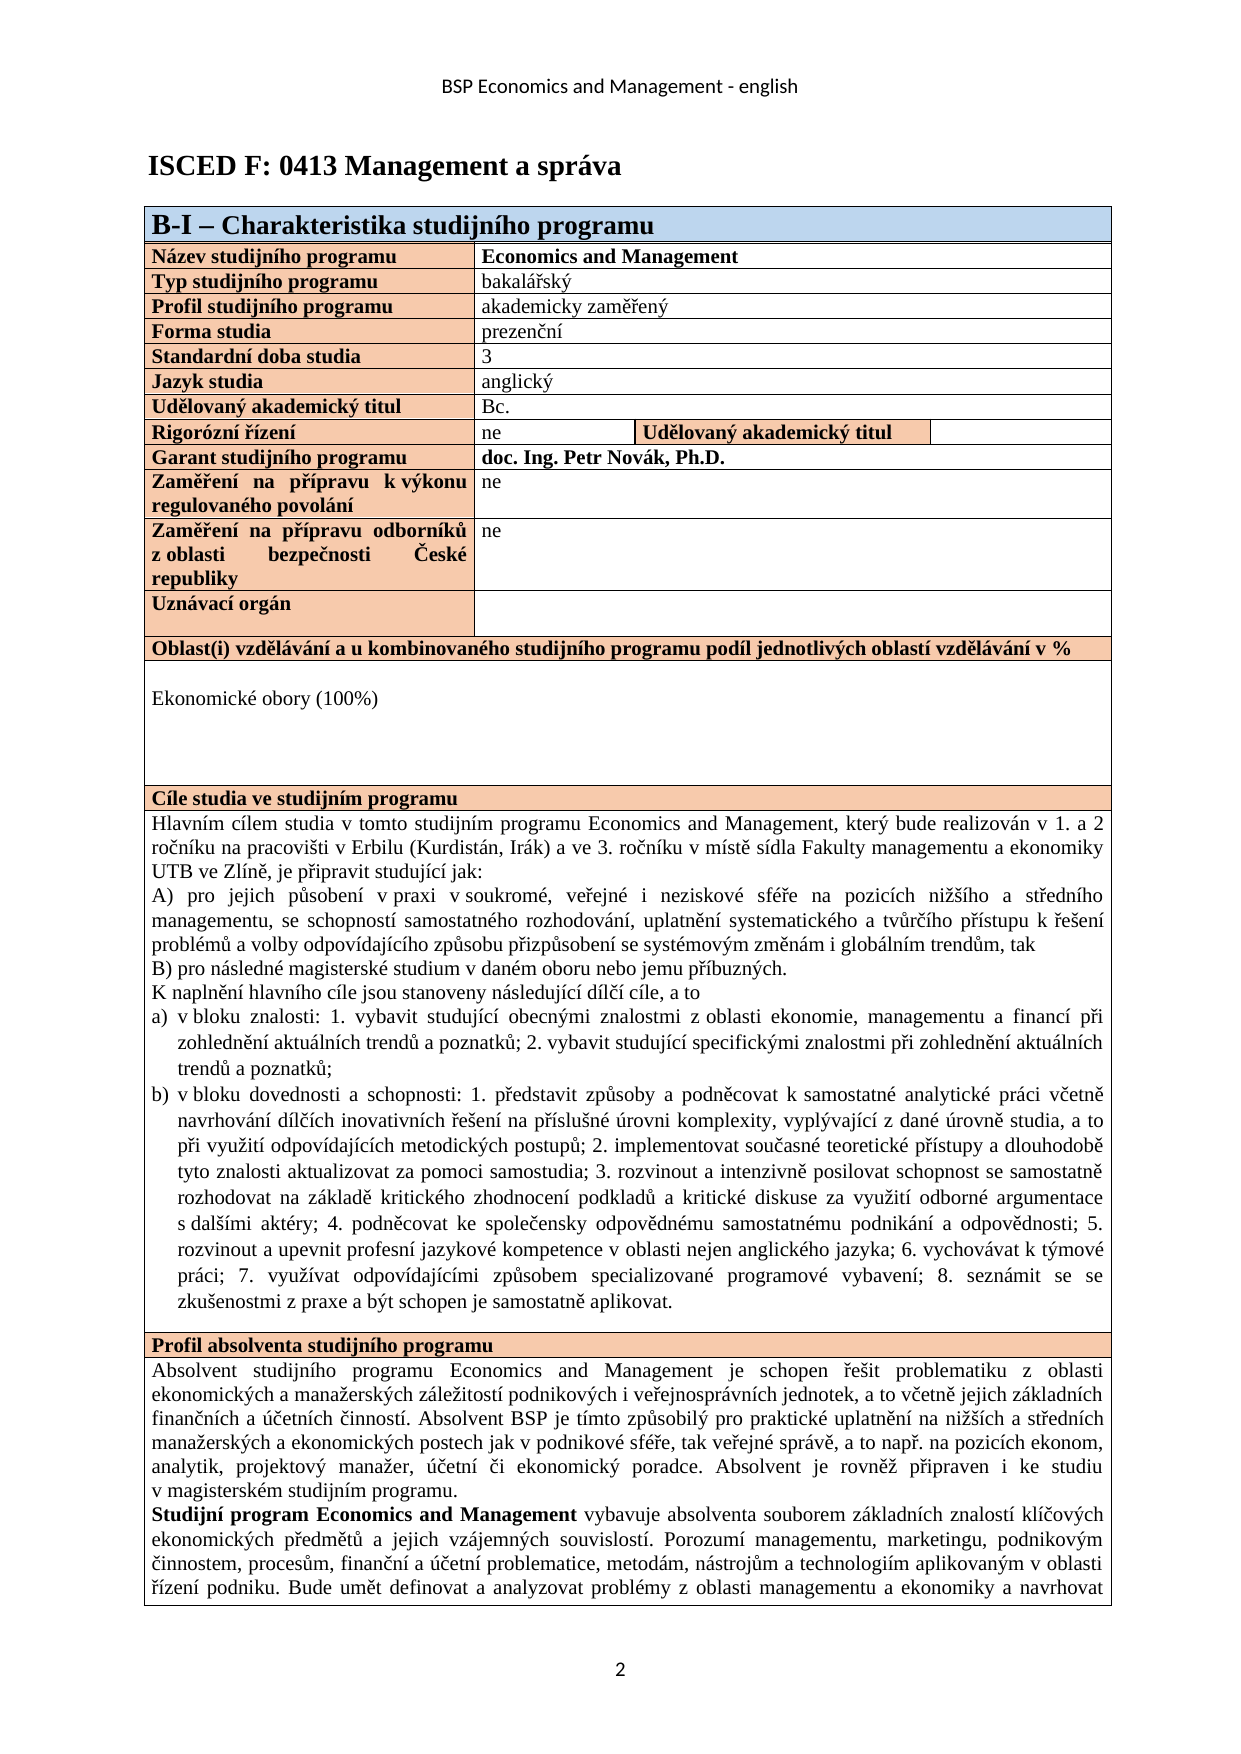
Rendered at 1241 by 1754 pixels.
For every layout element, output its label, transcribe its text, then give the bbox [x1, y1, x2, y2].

table_cell bakalářský [475, 269, 1111, 293]
table_cell Rigorózní řízení [145, 420, 474, 444]
table_cell ne [475, 420, 634, 444]
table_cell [145, 1358, 1111, 1605]
table_cell Hlavním cílem studia v tomto studijním programu Economics and Management, který bude realizován v 1. a 2 ročníku na pracovišti v Erbilu (Kurdistán, Irák) a ve 3. ročníku v místě sídla Fakulty managementu a ekonomiky UTB ve Zlíně, je připravit studující jak: A) pro jejich působení v praxi v soukromé, veřejné i neziskové sféře na pozicích nižšího a středního managementu, se schopností samostatného rozhodování, uplatnění systematického a tvůrčího přístupu k řešení problémů a volby odpovídajícího způsobu přizpůsobení se systémovým změnám i globálním trendům, tak B) pro následné magisterské studium v daném oboru nebo jemu příbuzných. K naplnění hlavního cíle jsou stanoveny následující dílčí cíle, a to v bloku znalosti: 1. vybavit studující obecnými znalostmi z oblasti ekonomie, managementu a financí při zohlednění aktuálních trendů a poznatků; 2. vybavit studující specifickými znalostmi při zohlednění aktuálních trendů a poznatků; v bloku dovednosti a schopnosti: 1. představit způsoby a podněcovat k samostatné analytické práci včetně navrhování dílčích inovativních řešení na příslušné úrovni komplexity, vyplývající z dané úrovně studia, a to při využití odpovídajících metodických postupů; 2. implementovat současné teoretické přístupy a dlouhodobě tyto znalosti aktualizovat za pomoci samostudia; 3. rozvinout a intenzivně posilovat schopnost se samostatně rozhodovat na základě kritického zhodnocení podkladů a kritické diskuse za využití odborné argumentace s dalšími aktéry; 4. podněcovat ke společensky odpovědnému samostatnému podnikání a odpovědnosti; 5. rozvinout a upevnit profesní jazykové kompetence v oblasti nejen anglického jazyka; 6. vychovávat k týmové práci; 7. využívat odpovídajícími způsobem specializované programové vybavení; 8. seznámit se se zkušenostmi z praxe a být schopen je samostatně aplikovat. [145, 811, 1111, 1332]
table_cell Cíle studia ve studijním programu [145, 786, 1111, 810]
table_cell Profil absolventa studijního programu [145, 1333, 1111, 1357]
table_cell Uznávací orgán [145, 591, 474, 636]
table_cell Garant studijního programu [145, 445, 474, 469]
table_cell Zaměření na přípravu k výkonu regulovaného povolání [145, 470, 474, 517]
table_cell ne [475, 470, 1111, 517]
table_header B-I – Charakteristika studijního programu [145, 207, 1111, 241]
table_cell Forma studia [145, 319, 474, 343]
text ISCED F: 0413 Management a správa [148, 148, 1093, 181]
table_cell Udělovaný akademický titul [636, 420, 930, 444]
table_cell Jazyk studia [145, 369, 474, 393]
table_cell 3 [475, 344, 1111, 368]
table_cell Název studijního programu [145, 244, 474, 268]
table_cell Typ studijního programu [145, 269, 474, 293]
table_cell prezenční [475, 319, 1111, 343]
table_cell Oblast(i) vzdělávání a u kombinovaného studijního programu podíl jednotlivých oblastí vzdělávání v % [145, 637, 1111, 660]
table_cell ne [475, 519, 1111, 590]
table_cell Udělovaný akademický titul [145, 395, 474, 418]
table_cell Profil studijního programu [145, 294, 474, 318]
table_cell doc. Ing. Petr Novák, Ph.D. [475, 445, 1111, 469]
table_cell Standardní doba studia [145, 344, 474, 368]
table_cell anglický [475, 369, 1111, 393]
table_cell [931, 420, 1111, 444]
table_cell Ekonomické obory (100%) [145, 661, 1111, 785]
table_cell Bc. [475, 395, 1111, 418]
table_cell Zaměření na přípravu odborníků z oblasti bezpečnosti České republiky [145, 519, 474, 590]
table_cell akademicky zaměřený [475, 294, 1111, 318]
table_cell Economics and Management [475, 244, 1111, 268]
table_cell [475, 591, 1111, 636]
